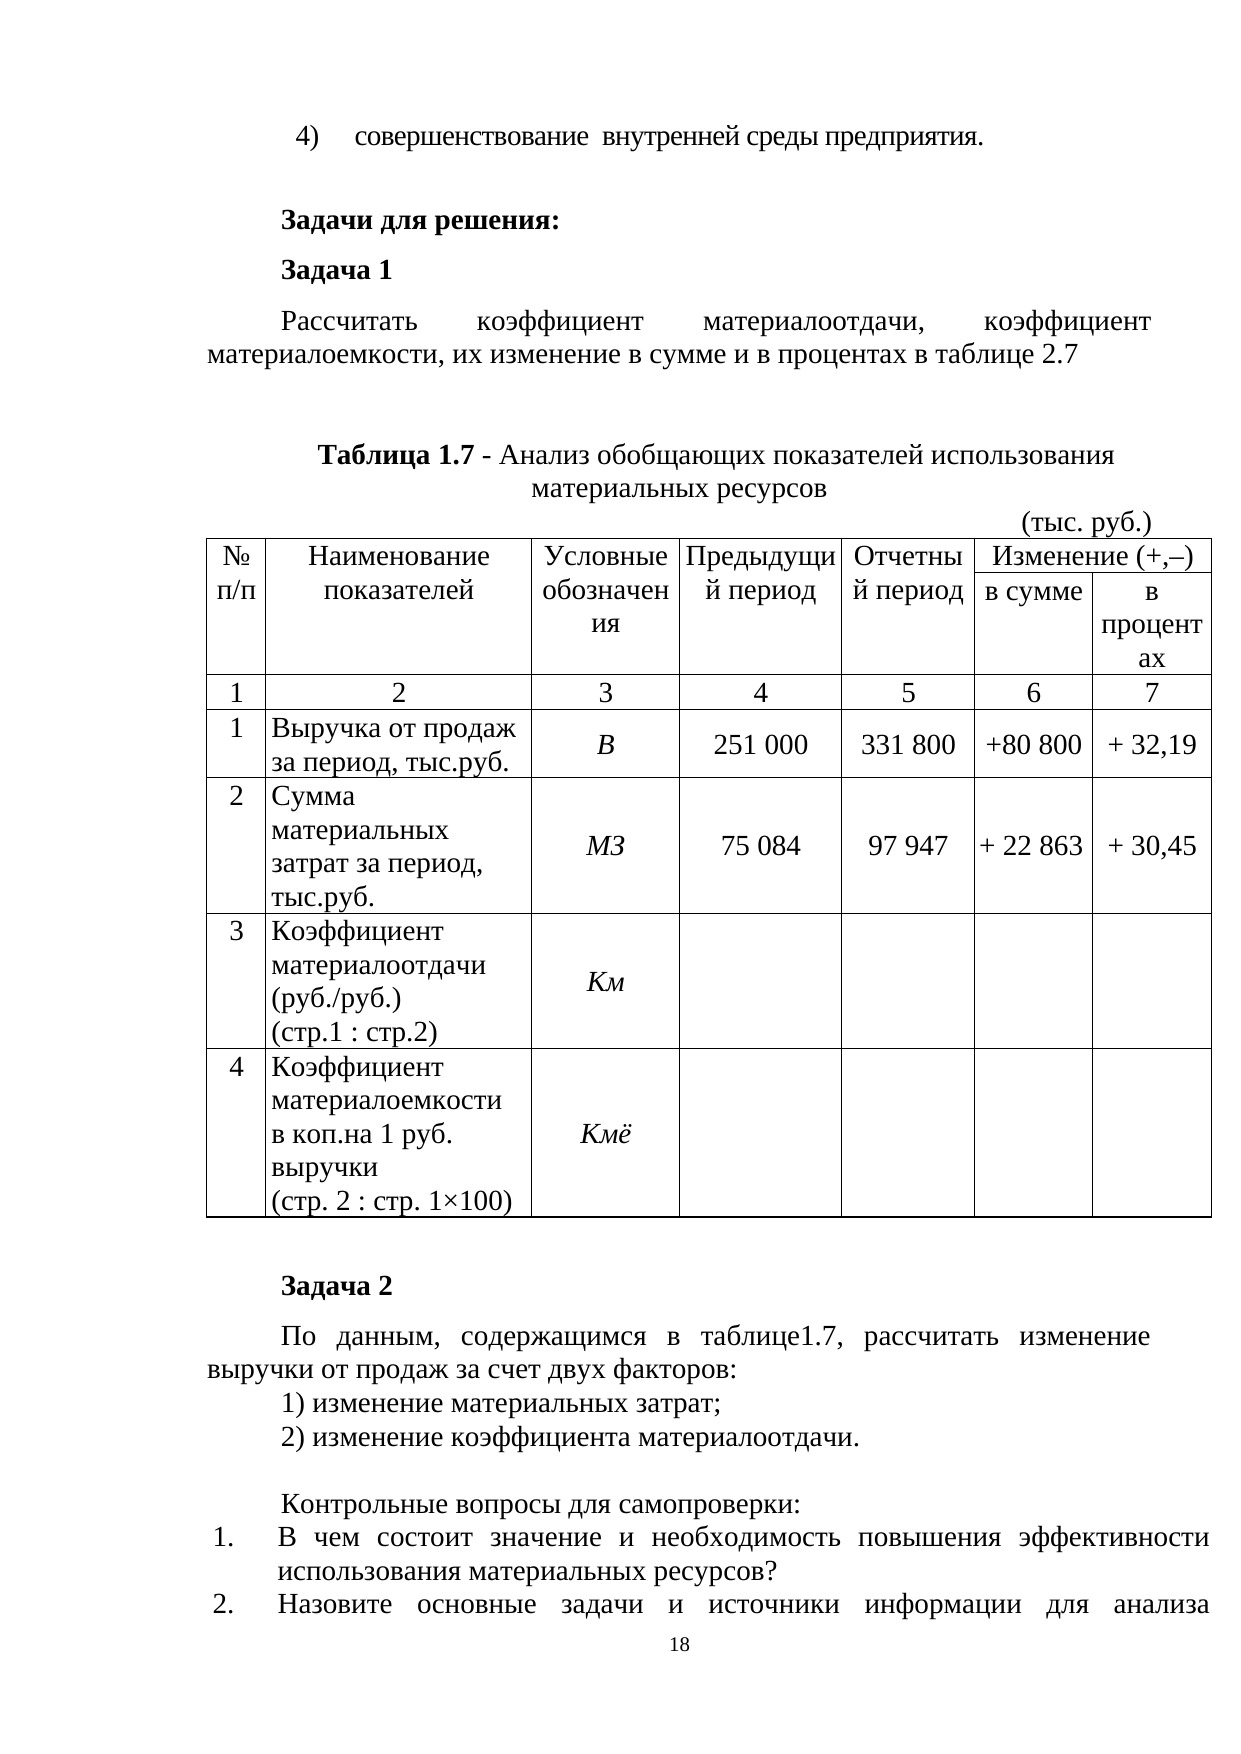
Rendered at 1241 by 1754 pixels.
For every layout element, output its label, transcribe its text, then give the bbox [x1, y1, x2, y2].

table_cell 4 [207, 1049, 265, 1216]
table_cell [842, 1049, 974, 1216]
table_cell в процентах [1093, 573, 1211, 674]
table_cell [975, 914, 1092, 1048]
table_cell [1093, 1049, 1211, 1216]
table_cell [1093, 914, 1211, 1048]
table_cell 2. [207, 1586, 266, 1624]
table_cell в сумме [975, 573, 1092, 674]
table_cell [680, 1049, 841, 1216]
table_cell 2 [266, 675, 531, 709]
table_cell 3 [532, 675, 679, 709]
table_cell 7 [1093, 675, 1211, 709]
table_cell МЗ [532, 778, 679, 912]
table_cell 4 [680, 675, 841, 709]
text Рассчитать коэффициент материалоотдачи, коэффициент материалоемкости, их изменение в сумме и в процентах в таблице 2.7 [207, 303, 1152, 370]
text Задачи для решения: [207, 202, 1152, 236]
text 1) изменение материальных затрат; [207, 1385, 1152, 1419]
table_header Условные обозначения [532, 539, 679, 674]
table_header Наименование показателей [266, 539, 531, 674]
table_cell 1 [207, 675, 265, 709]
table_cell 251 000 [680, 710, 841, 777]
table_cell Коэффициент материалоотдачи (руб./руб.) (стр.1 : стр.2) [266, 914, 531, 1048]
text Таблица 1.7 - Анализ обобщающих показателей использования материальных ресурсов [207, 437, 1152, 504]
table_cell [680, 914, 841, 1048]
table_cell Выручка от продаж за период, тыс.руб. [266, 710, 531, 777]
table_cell В [532, 710, 679, 777]
table_cell Сумма материальных затрат за период, тыс.руб. [266, 778, 531, 912]
text Задача 1 [207, 252, 1152, 286]
table_header Отчетный период [842, 539, 974, 674]
table_cell 5 [842, 675, 974, 709]
table_header Изменение (+,–) [975, 539, 1211, 572]
text 2) изменение коэффициента материалоотдачи. [207, 1419, 1152, 1452]
table_cell Км [532, 914, 679, 1048]
table_cell 1 [207, 710, 265, 777]
table_cell [975, 1049, 1092, 1216]
table_header 1. [207, 1519, 266, 1586]
text По данным, содержащимся в таблице1.7, рассчитать изменение выручки от продаж за счет двух факторов: [207, 1318, 1152, 1385]
table_cell [842, 914, 974, 1048]
table_cell 97 947 [842, 778, 974, 912]
table_cell + 30,45 [1093, 778, 1211, 912]
table_cell Кмё [532, 1049, 679, 1216]
table_cell 3 [207, 914, 265, 1048]
text Контрольные вопросы для самопроверки: [207, 1486, 1152, 1519]
text Задача 2 [207, 1268, 1152, 1301]
list совершенствование внутренней среды предприятия. [207, 118, 1152, 152]
table_cell 2 [207, 778, 265, 912]
table_cell 75 084 [680, 778, 841, 912]
table_cell + 32,19 [1093, 710, 1211, 777]
table_header Предыдущий период [680, 539, 841, 674]
table_header В чем состоит значение и необходимость повышения эффективности использования материальных ресурсов? [266, 1519, 1222, 1586]
table_cell + 22 863 [975, 778, 1092, 912]
table_cell +80 800 [975, 710, 1092, 777]
text (тыс. руб.) [207, 504, 1152, 537]
table_cell Коэффициент материалоемкости в коп.на 1 руб. выручки (стр. 2 : стр. 1×100) [266, 1049, 531, 1216]
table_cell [266, 1586, 1222, 1624]
table_cell 6 [975, 675, 1092, 709]
table_cell 331 800 [842, 710, 974, 777]
table_header № п/п [207, 539, 265, 674]
